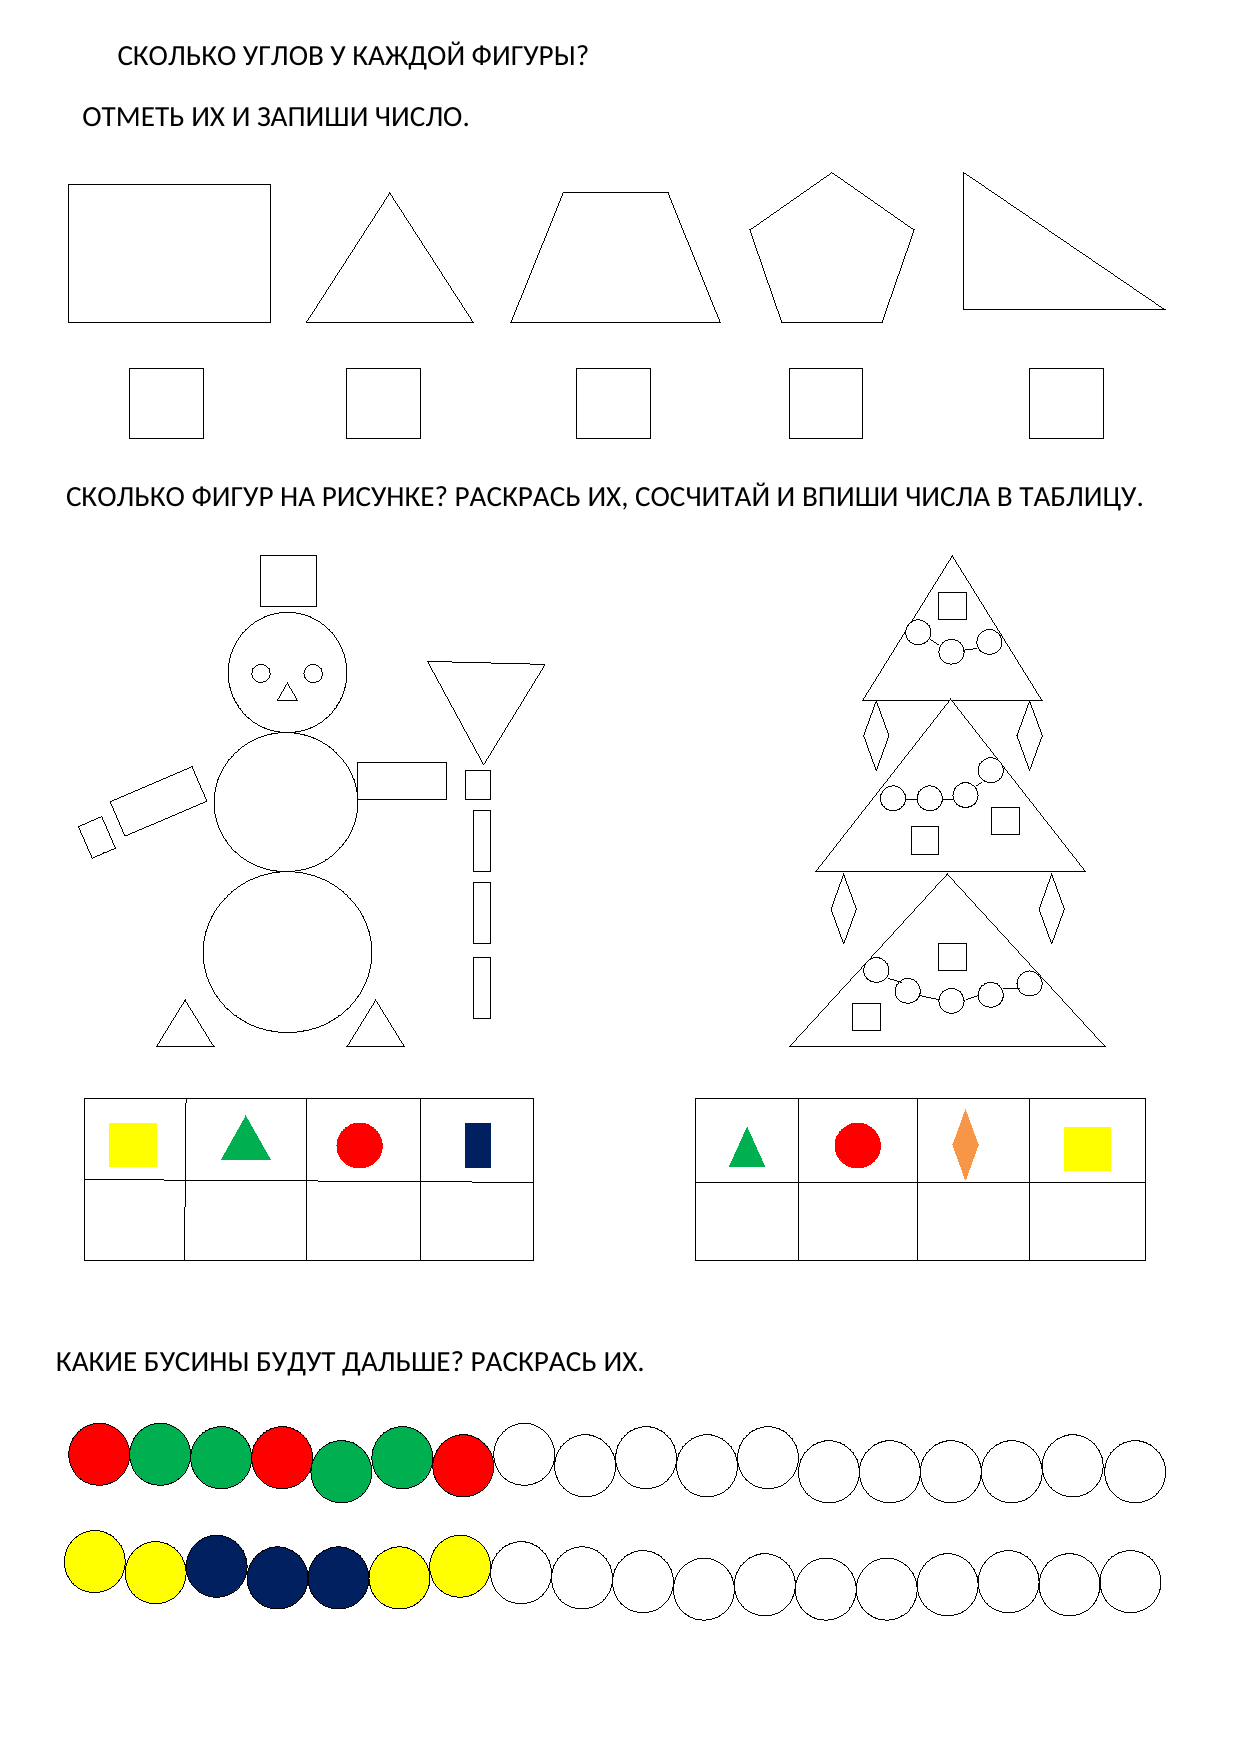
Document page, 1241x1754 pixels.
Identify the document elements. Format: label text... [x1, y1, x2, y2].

text СКОЛЬКО ФИГУР НА РИСУНКЕ? РАСКРАСЬ ИХ, СОСЧИТАЙ И ВПИШИ ЧИСЛА В ТАБЛИЦУ. [29, 478, 1226, 514]
text СКОЛЬКО УГЛОВ У КАЖДОЙ ФИГУРЫ? [29, 15, 1226, 72]
text КАКИЕ БУСИНЫ БУДУТ ДАЛЬШЕ? РАСКРАСЬ ИХ. [29, 1343, 1226, 1379]
text ОТМЕТЬ ИХ И ЗАПИШИ ЧИСЛО. [29, 98, 1226, 134]
